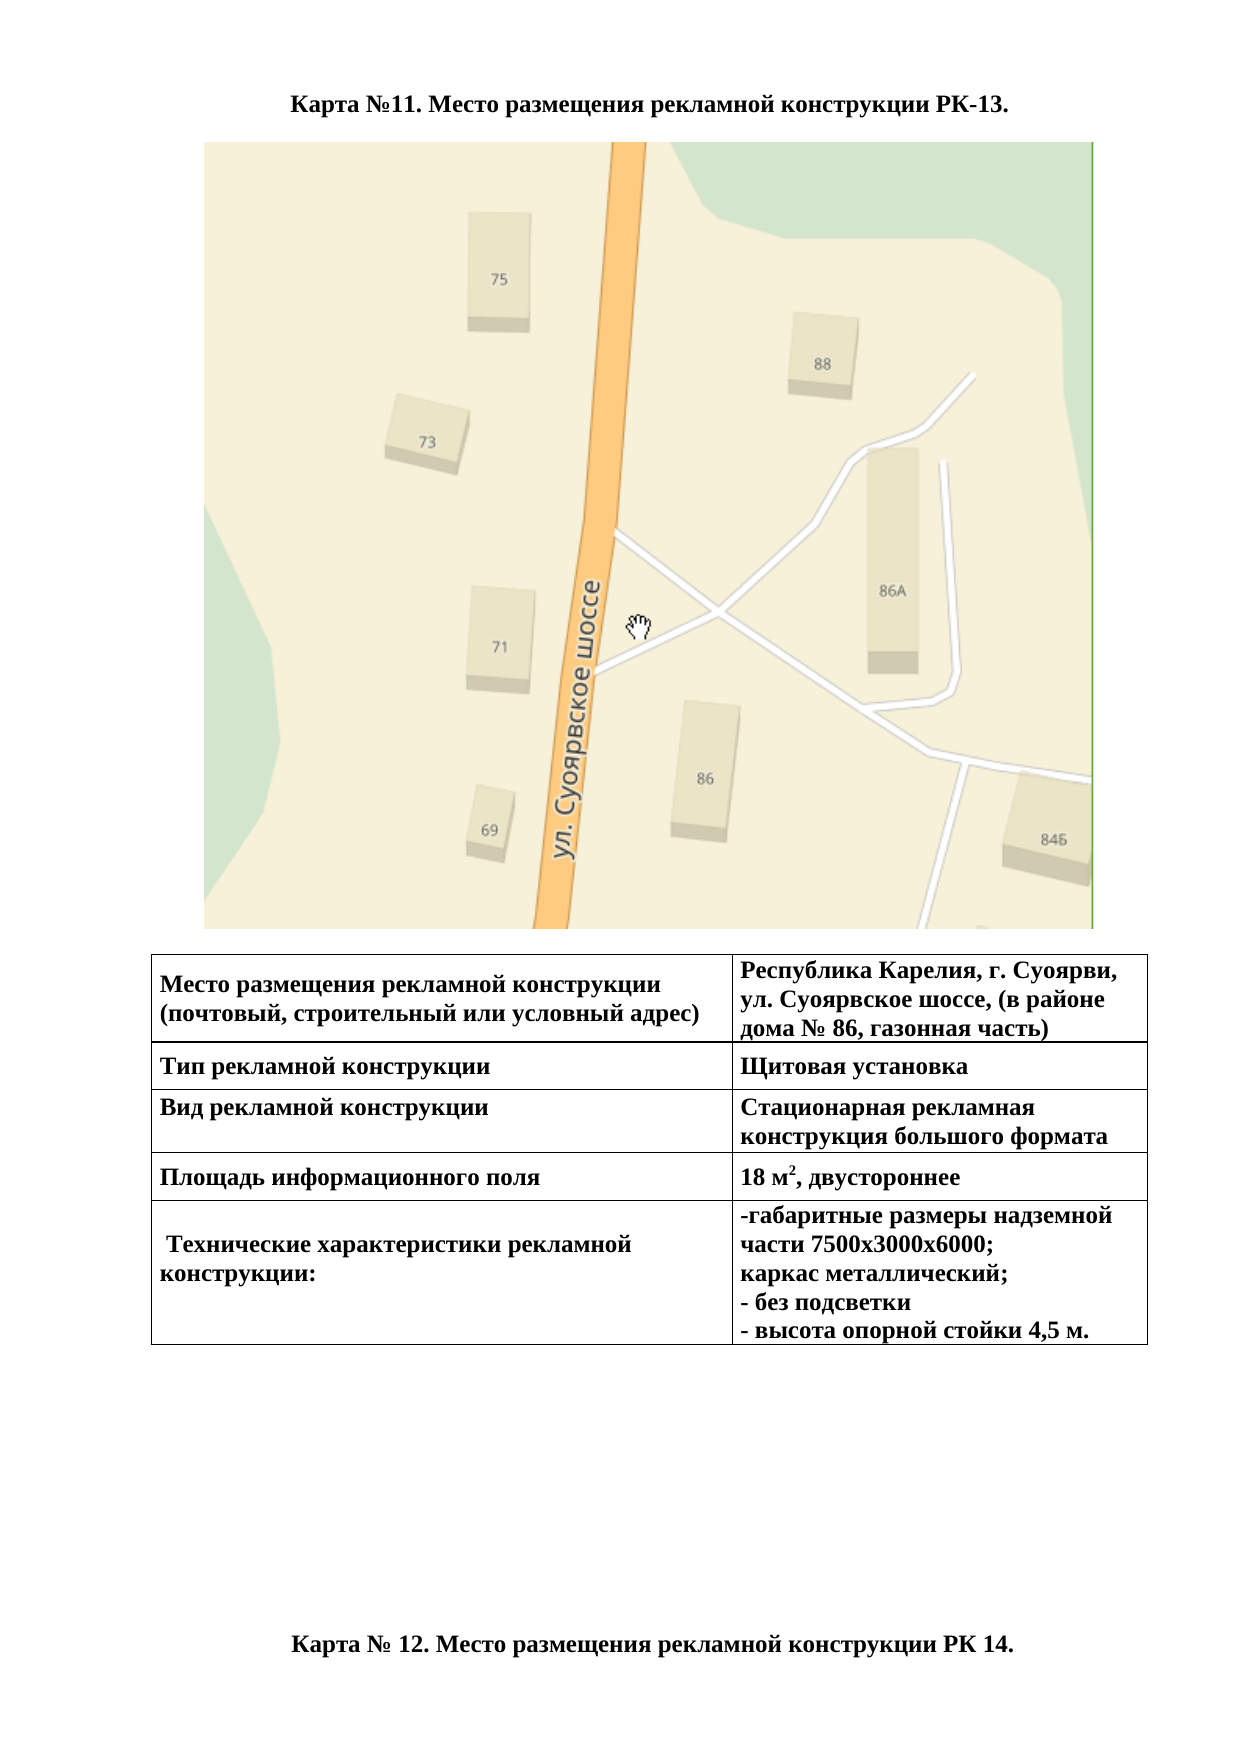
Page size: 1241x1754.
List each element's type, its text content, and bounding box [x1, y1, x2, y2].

table_cell Вид рекламной конструкции [152, 1090, 732, 1152]
table_cell Стационарная рекламная конструкция большого формата [733, 1090, 1147, 1152]
table_cell 18 м2, двустороннее [733, 1153, 1147, 1199]
picture [204, 142, 1095, 929]
table_cell -габаритные размеры надземной части 7500х3000х6000; каркас металлический; - без подсветки - высота опорной стойки 4,5 м. [733, 1201, 1147, 1344]
table_cell Тип рекламной конструкции [152, 1043, 732, 1089]
table_cell Щитовая установка [733, 1043, 1147, 1089]
text Карта № 12. Место размещения рекламной конструкции РК 14. [148, 1629, 1152, 1658]
table_header Республика Карелия, г. Суоярви, ул. Суоярвское шоссе, (в районе дома № 86, газонная часть) [733, 955, 1147, 1041]
table_header Место размещения рекламной конструкции (почтовый, строительный или условный адрес) [152, 955, 732, 1041]
table_cell Технические характеристики рекламной конструкции: [152, 1201, 732, 1344]
table_cell Площадь информационного поля [152, 1153, 732, 1199]
text Карта №11. Место размещения рекламной конструкции РК-13. [148, 89, 1152, 117]
